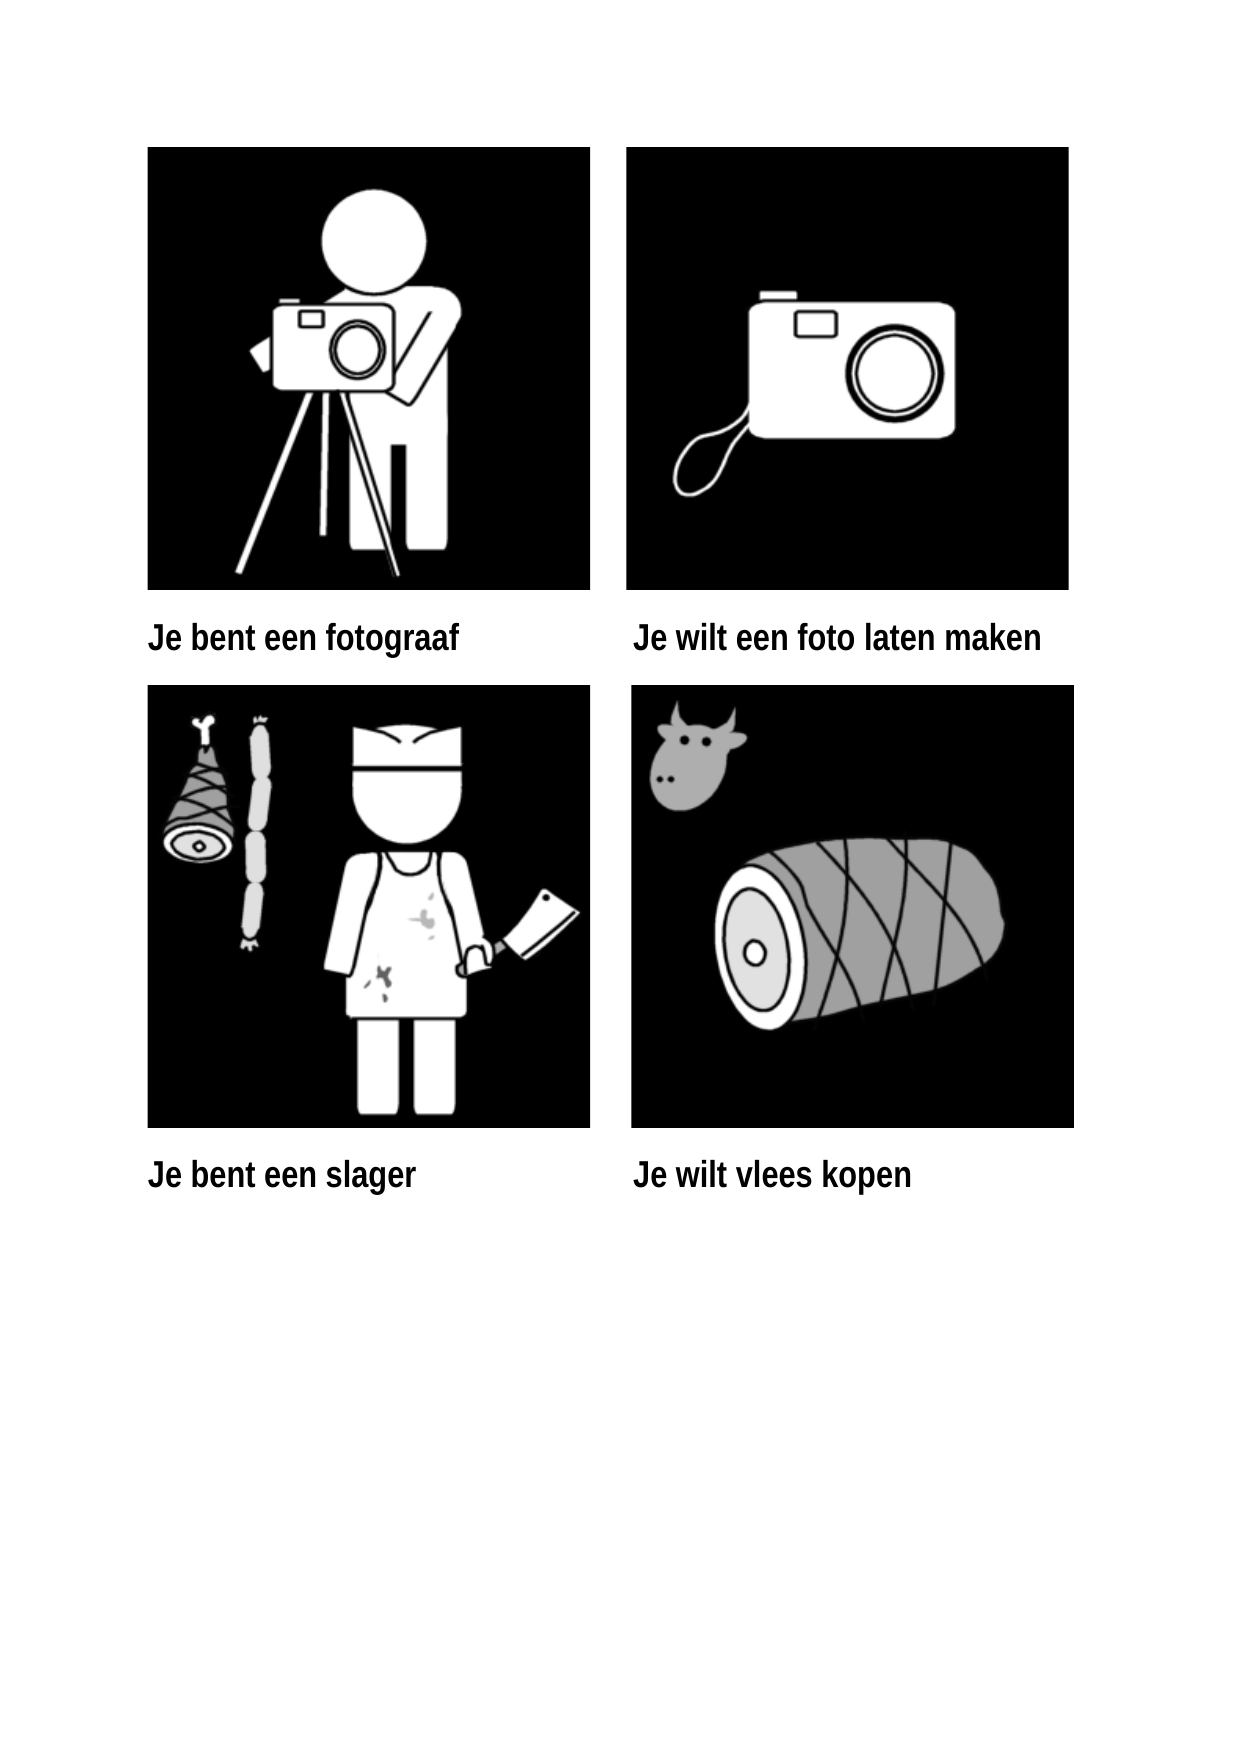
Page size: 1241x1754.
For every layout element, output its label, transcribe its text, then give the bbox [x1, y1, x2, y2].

picture [147, 147, 591, 590]
picture [631, 685, 1074, 1128]
picture [147, 685, 591, 1128]
text Je bent een fotograaf Je wilt een foto laten maken [148, 615, 1093, 658]
text Je bent een slager Je wilt vlees kopen [148, 1153, 1093, 1196]
picture [626, 147, 1069, 590]
